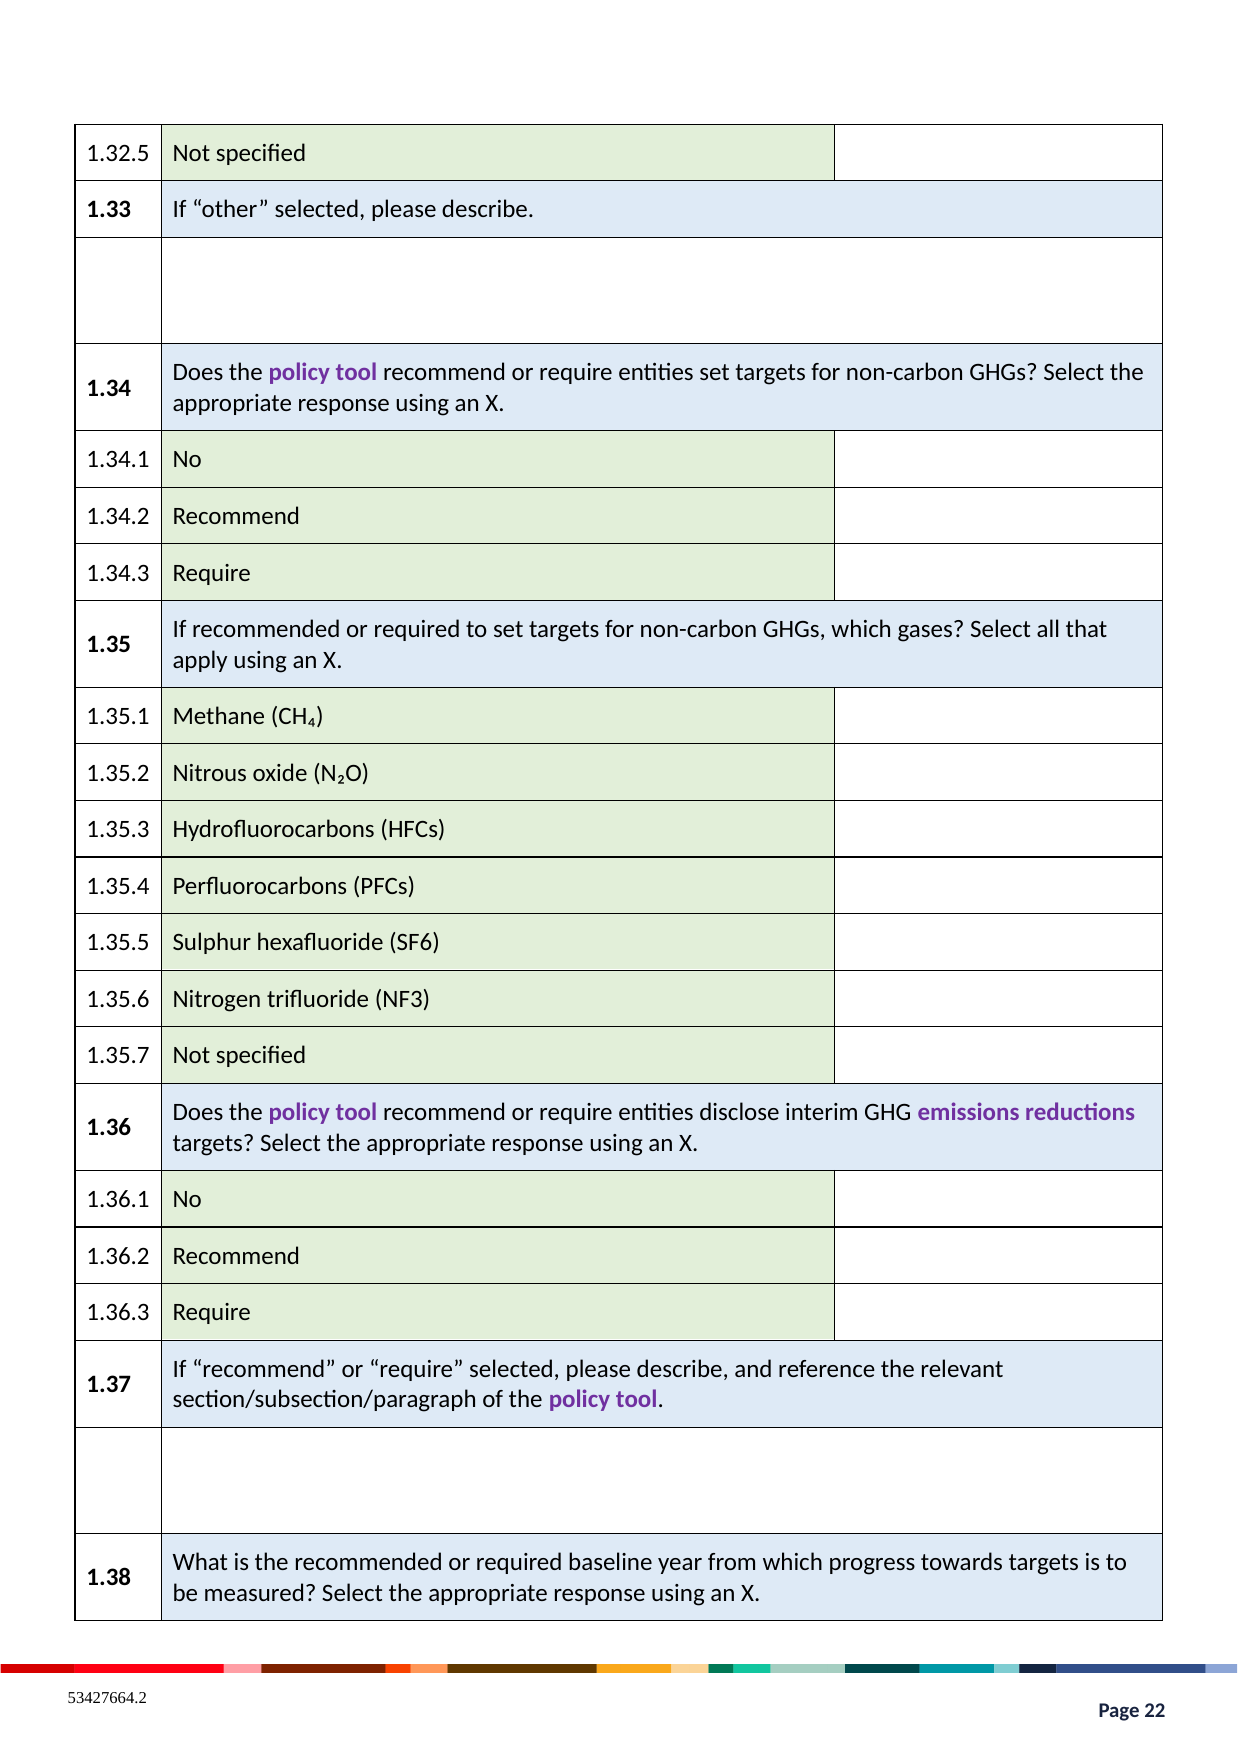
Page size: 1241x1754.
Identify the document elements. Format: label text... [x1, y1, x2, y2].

table_cell Methane (CH₄) [162, 688, 834, 743]
table_cell [835, 858, 1162, 913]
table_cell 1.35.6 [76, 971, 161, 1026]
table_cell No [162, 431, 834, 487]
table_cell 1.35.3 [76, 801, 161, 856]
table_cell 1.35.4 [76, 858, 161, 913]
table_cell 1.36.2 [76, 1228, 161, 1283]
table_cell [835, 125, 1162, 180]
table_cell If “recommend” or “require” selected, please describe, and reference the relevant section/subsection/paragraph of the policy tool. [162, 1341, 1162, 1427]
table_cell Perfluorocarbons (PFCs) [162, 858, 834, 913]
table_cell Require [162, 1284, 834, 1339]
table_cell 1.35 [76, 601, 161, 687]
table_cell Sulphur hexafluoride (SF6) [162, 914, 834, 969]
table_cell [835, 1171, 1162, 1226]
table_cell [162, 238, 1162, 343]
table_cell 1.34.1 [76, 431, 161, 487]
table_cell Does the policy tool recommend or require entities set targets for non-carbon GHGs? Select the appropriate response using an X. [162, 344, 1162, 430]
table_cell 1.36.1 [76, 1171, 161, 1226]
table_cell [835, 544, 1162, 600]
table_cell [835, 914, 1162, 969]
table_cell [835, 1228, 1162, 1283]
table_cell 1.36 [76, 1084, 161, 1170]
table_cell 1.32.5 [76, 125, 161, 180]
table_cell What is the recommended or required baseline year from which progress towards targets is to be measured? Select the appropriate response using an X. [162, 1534, 1162, 1620]
table_cell If recommended or required to set targets for non-carbon GHGs, which gases? Select all that apply using an X. [162, 601, 1162, 687]
table_cell [835, 1027, 1162, 1083]
table_cell Does the policy tool recommend or require entities disclose interim GHG emissions reductions targets? Select the appropriate response using an X. [162, 1084, 1162, 1170]
table_cell 1.35.7 [76, 1027, 161, 1083]
table_cell [835, 431, 1162, 487]
table_cell If “other” selected, please describe. [162, 181, 1162, 237]
table_cell No [162, 1171, 834, 1226]
table_cell 1.36.3 [76, 1284, 161, 1339]
table_cell Recommend [162, 488, 834, 543]
table_cell 1.34.3 [76, 544, 161, 600]
table_cell [162, 1428, 1162, 1533]
table_cell Not specified [162, 1027, 834, 1083]
table_cell 1.37 [76, 1341, 161, 1427]
table_cell Recommend [162, 1228, 834, 1283]
table_cell 1.33 [76, 181, 161, 237]
table_cell [835, 1284, 1162, 1339]
table_cell Require [162, 544, 834, 600]
table_cell [76, 238, 161, 343]
table_cell [835, 688, 1162, 743]
table_cell Not specified [162, 125, 834, 180]
table_cell [835, 801, 1162, 856]
table_cell [835, 744, 1162, 800]
table_cell Nitrogen trifluoride (NF3) [162, 971, 834, 1026]
table_cell 1.38 [76, 1534, 161, 1620]
table_cell [835, 488, 1162, 543]
table_cell 1.35.1 [76, 688, 161, 743]
table_cell 1.35.5 [76, 914, 161, 969]
table_cell Hydrofluorocarbons (HFCs) [162, 801, 834, 856]
table_cell [835, 971, 1162, 1026]
table_cell [76, 1428, 161, 1533]
table_cell 1.35.2 [76, 744, 161, 800]
table_cell Nitrous oxide (N₂O) [162, 744, 834, 800]
table_cell 1.34.2 [76, 488, 161, 543]
picture [0, 1664, 1236, 1673]
table_cell 1.34 [76, 344, 161, 430]
